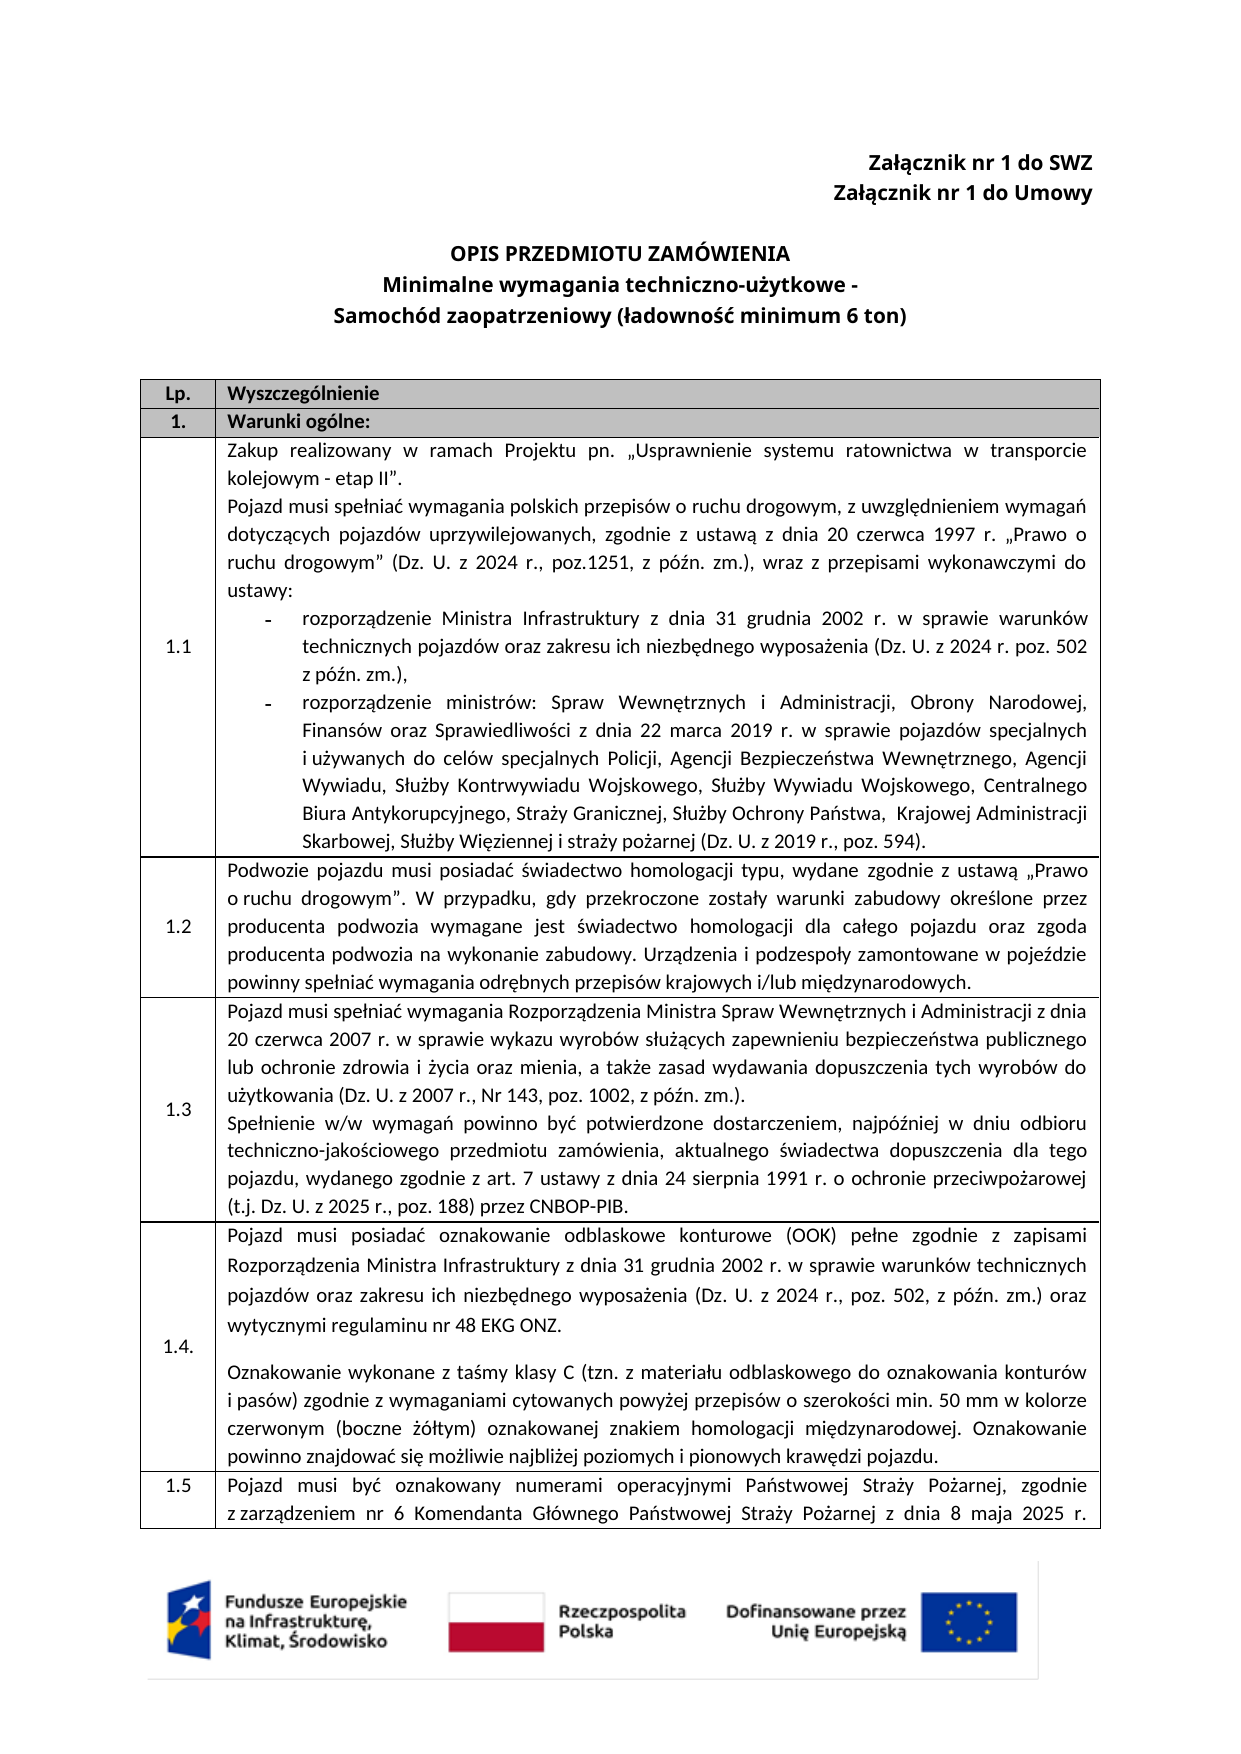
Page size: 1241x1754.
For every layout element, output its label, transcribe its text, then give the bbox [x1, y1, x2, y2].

text OPIS PRZEDMIOTU ZAMÓWIENIA [148, 239, 1093, 268]
text Minimalne wymagania techniczno-użytkowe - [148, 270, 1093, 298]
table_cell Zakup realizowany w ramach Projektu pn. „Usprawnienie systemu ratownictwa w transporcie kolejowym - etap II”. Pojazd musi spełniać wymagania polskich przepisów o ruchu drogowym, z uwzględnieniem wymagań dotyczących pojazdów uprzywilejowanych, zgodnie z ustawą z dnia 20 czerwca 1997 r. „Prawo o ruchu drogowym” (Dz. U. z 2024 r., poz.1251, z późn. zm.), wraz z przepisami wykonawczymi do ustawy: rozporządzenie Ministra Infrastruktury z dnia 31 grudnia 2002 r. w sprawie warunków technicznych pojazdów oraz zakresu ich niezbędnego wyposażenia (Dz. U. z 2024 r. poz. 502 z późn. zm.), rozporządzenie ministrów: Spraw Wewnętrznych i Administracji, Obrony Narodowej, Finansów oraz Sprawiedliwości z dnia 22 marca 2019 r. w sprawie pojazdów specjalnych i używanych do celów specjalnych Policji, Agencji Bezpieczeństwa Wewnętrznego, Agencji Wywiadu, Służby Kontrwywiadu Wojskowego, Służby Wywiadu Wojskowego, Centralnego Biura Antykorupcyjnego, Straży Granicznej, Służby Ochrony Państwa, Krajowej Administracji Skarbowej, Służby Więziennej i straży pożarnej (Dz. U. z 2019 r., poz. 594). [216, 437, 1100, 856]
picture [147, 1561, 1040, 1681]
table_cell 1.5 [141, 1472, 215, 1528]
text Załącznik nr 1 do SWZ [148, 148, 1093, 176]
table_cell Pojazd musi posiadać oznakowanie odblaskowe konturowe (OOK) pełne zgodnie z zapisami Rozporządzenia Ministra Infrastruktury z dnia 31 grudnia 2002 r. w sprawie warunków technicznych pojazdów oraz zakresu ich niezbędnego wyposażenia (Dz. U. z 2024 r., poz. 502, z późn. zm.) oraz wytycznymi regulaminu nr 48 EKG ONZ. Oznakowanie wykonane z taśmy klasy C (tzn. z materiału odblaskowego do oznakowania konturów i pasów) zgodnie z wymaganiami cytowanych powyżej przepisów o szerokości min. 50 mm w kolorze czerwonym (boczne żółtym) oznakowanej znakiem homologacji międzynarodowej. Oznakowanie powinno znajdować się możliwie najbliżej poziomych i pionowych krawędzi pojazdu. [216, 1221, 1100, 1471]
text Samochód zaopatrzeniowy (ładowność minimum 6 ton) [148, 301, 1093, 329]
table_cell 1.3 [141, 998, 215, 1221]
text Załącznik nr 1 do Umowy [148, 178, 1093, 207]
table_cell Warunki ogólne: [216, 408, 1100, 437]
table_cell 1.1 [141, 438, 215, 856]
table_cell 1.4. [141, 1223, 215, 1471]
table_cell 1.2 [141, 858, 215, 997]
table_cell Pojazd musi spełniać wymagania Rozporządzenia Ministra Spraw Wewnętrznych i Administracji z dnia 20 czerwca 2007 r. w sprawie wykazu wyrobów służących zapewnieniu bezpieczeństwa publicznego lub ochronie zdrowia i życia oraz mienia, a także zasad wydawania dopuszczenia tych wyrobów do użytkowania (Dz. U. z 2007 r., Nr 143, poz. 1002, z późn. zm.). Spełnienie w/w wymagań powinno być potwierdzone dostarczeniem, najpóźniej w dniu odbioru techniczno-jakościowego przedmiotu zamówienia, aktualnego świadectwa dopuszczenia dla tego pojazdu, wydanego zgodnie z art. 7 ustawy z dnia 24 sierpnia 1991 r. o ochronie przeciwpożarowej (t.j. Dz. U. z 2025 r., poz. 188) przez CNBOP-PIB. [216, 997, 1100, 1221]
table_header Wyszczególnienie [216, 380, 1100, 408]
table_cell 1. [141, 409, 215, 437]
table_cell Podwozie pojazdu musi posiadać świadectwo homologacji typu, wydane zgodnie z ustawą „Prawo o ruchu drogowym”. W przypadku, gdy przekroczone zostały warunki zabudowy określone przez producenta podwozia wymagane jest świadectwo homologacji dla całego pojazdu oraz zgoda producenta podwozia na wykonanie zabudowy. Urządzenia i podzespoły zamontowane w pojeździe powinny spełniać wymagania odrębnych przepisów krajowych i/lub międzynarodowych. [216, 856, 1100, 997]
table_header Lp. [141, 380, 215, 408]
